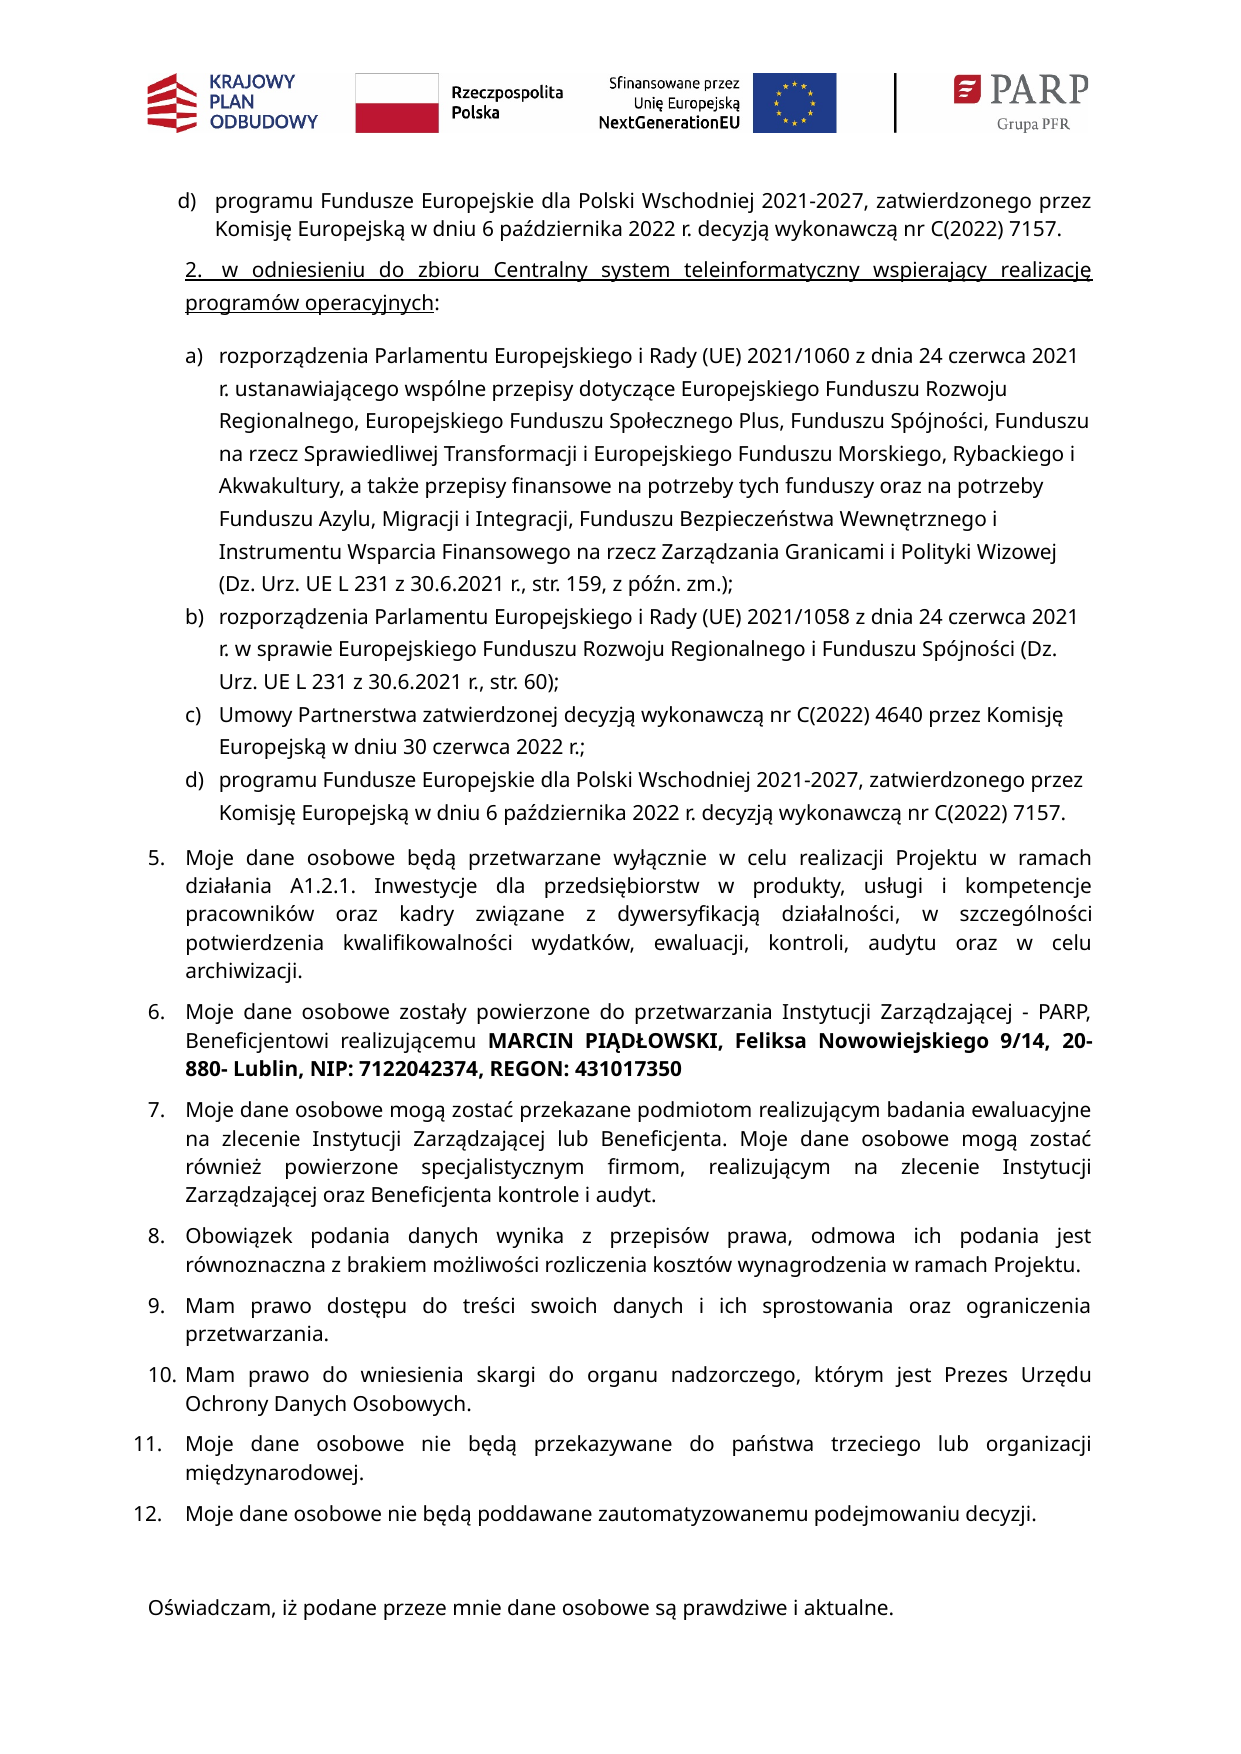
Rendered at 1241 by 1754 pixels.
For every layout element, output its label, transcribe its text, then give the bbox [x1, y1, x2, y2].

list Obowiązek podania danych wynika z przepisów prawa, odmowa ich podania jest równoznaczna z brakiem możliwości rozliczenia kosztów wynagrodzenia w ramach Projektu. [148, 1221, 1093, 1278]
text 2. w odniesieniu do zbioru Centralny system teleinformatyczny wspierający realizację programów operacyjnych: [185, 281, 1093, 316]
list Moje dane osobowe nie będą poddawane zautomatyzowanemu podejmowaniu decyzji. [133, 1499, 1093, 1527]
list programu Fundusze Europejskie dla Polski Wschodniej 2021-2027, zatwierdzonego przez Komisję Europejską w dniu 6 października 2022 r. decyzją wykonawczą nr C(2022) 7157. [177, 186, 1093, 243]
list Moje dane osobowe zostały powierzone do przetwarzania Instytucji Zarządzającej - PARP, Beneficjentowi realizującemu MARCIN PIĄDŁOWSKI, Feliksa Nowowiejskiego 9/14, 20-880- Lublin, NIP: 7122042374, REGON: 431017350 [148, 997, 1093, 1083]
list Moje dane osobowe mogą zostać przekazane podmiotom realizującym badania ewaluacyjne na zlecenie Instytucji Zarządzającej lub Beneficjenta. Moje dane osobowe mogą zostać również powierzone specjalistycznym firmom, realizującym na zlecenie Instytucji Zarządzającej oraz Beneficjenta kontrole i audyt. [148, 1095, 1093, 1209]
list Umowy Partnerstwa zatwierdzonej decyzją wykonawczą nr C(2022) 4640 przez Komisję Europejską w dniu 30 czerwca 2022 r.; [185, 700, 1093, 761]
list rozporządzenia Parlamentu Europejskiego i Rady (UE) 2021/1058 z dnia 24 czerwca 2021 r. w sprawie Europejskiego Funduszu Rozwoju Regionalnego i Funduszu Spójności (Dz. Urz. UE L 231 z 30.6.2021 r., str. 60); [185, 602, 1093, 696]
list Moje dane osobowe nie będą przekazywane do państwa trzeciego lub organizacji międzynarodowej. [133, 1429, 1093, 1486]
text Oświadczam, iż podane przeze mnie dane osobowe są prawdziwe i aktualne. [148, 1593, 1093, 1622]
list Mam prawo do wniesienia skargi do organu nadzorczego, którym jest Prezes Urzędu Ochrony Danych Osobowych. [148, 1360, 1093, 1417]
list programu Fundusze Europejskie dla Polski Wschodniej 2021-2027, zatwierdzonego przez Komisję Europejską w dniu 6 października 2022 r. decyzją wykonawczą nr C(2022) 7157. [185, 765, 1093, 826]
list rozporządzenia Parlamentu Europejskiego i Rady (UE) 2021/1060 z dnia 24 czerwca 2021 r. ustanawiającego wspólne przepisy dotyczące Europejskiego Funduszu Rozwoju Regionalnego, Europejskiego Funduszu Społecznego Plus, Funduszu Spójności, Funduszu na rzecz Sprawiedliwej Transformacji i Europejskiego Funduszu Morskiego, Rybackiego i Akwakultury, a także przepisy finansowe na potrzeby tych funduszy oraz na potrzeby Funduszu Azylu, Migracji i Integracji, Funduszu Bezpieczeństwa Wewnętrznego i Instrumentu Wsparcia Finansowego na rzecz Zarządzania Granicami i Polityki Wizowej (Dz. Urz. UE L 231 z 30.6.2021 r., str. 159, z późn. zm.); [185, 341, 1093, 598]
list Mam prawo dostępu do treści swoich danych i ich sprostowania oraz ograniczenia przetwarzania. [148, 1291, 1093, 1348]
list Moje dane osobowe będą przetwarzane wyłącznie w celu realizacji Projektu w ramach działania A1.2.1. Inwestycje dla przedsiębiorstw w produkty, usługi i kompetencje pracowników oraz kadry związane z dywersyfikacją działalności, w szczególności potwierdzenia kwalifikowalności wydatków, ewaluacji, kontroli, audytu oraz w celu archiwizacji. [148, 843, 1093, 985]
picture [147, 73, 1089, 133]
text 2. w odniesieniu do zbioru Centralny system teleinformatyczny wspierający realizację programów operacyjnych: [185, 255, 1093, 279]
